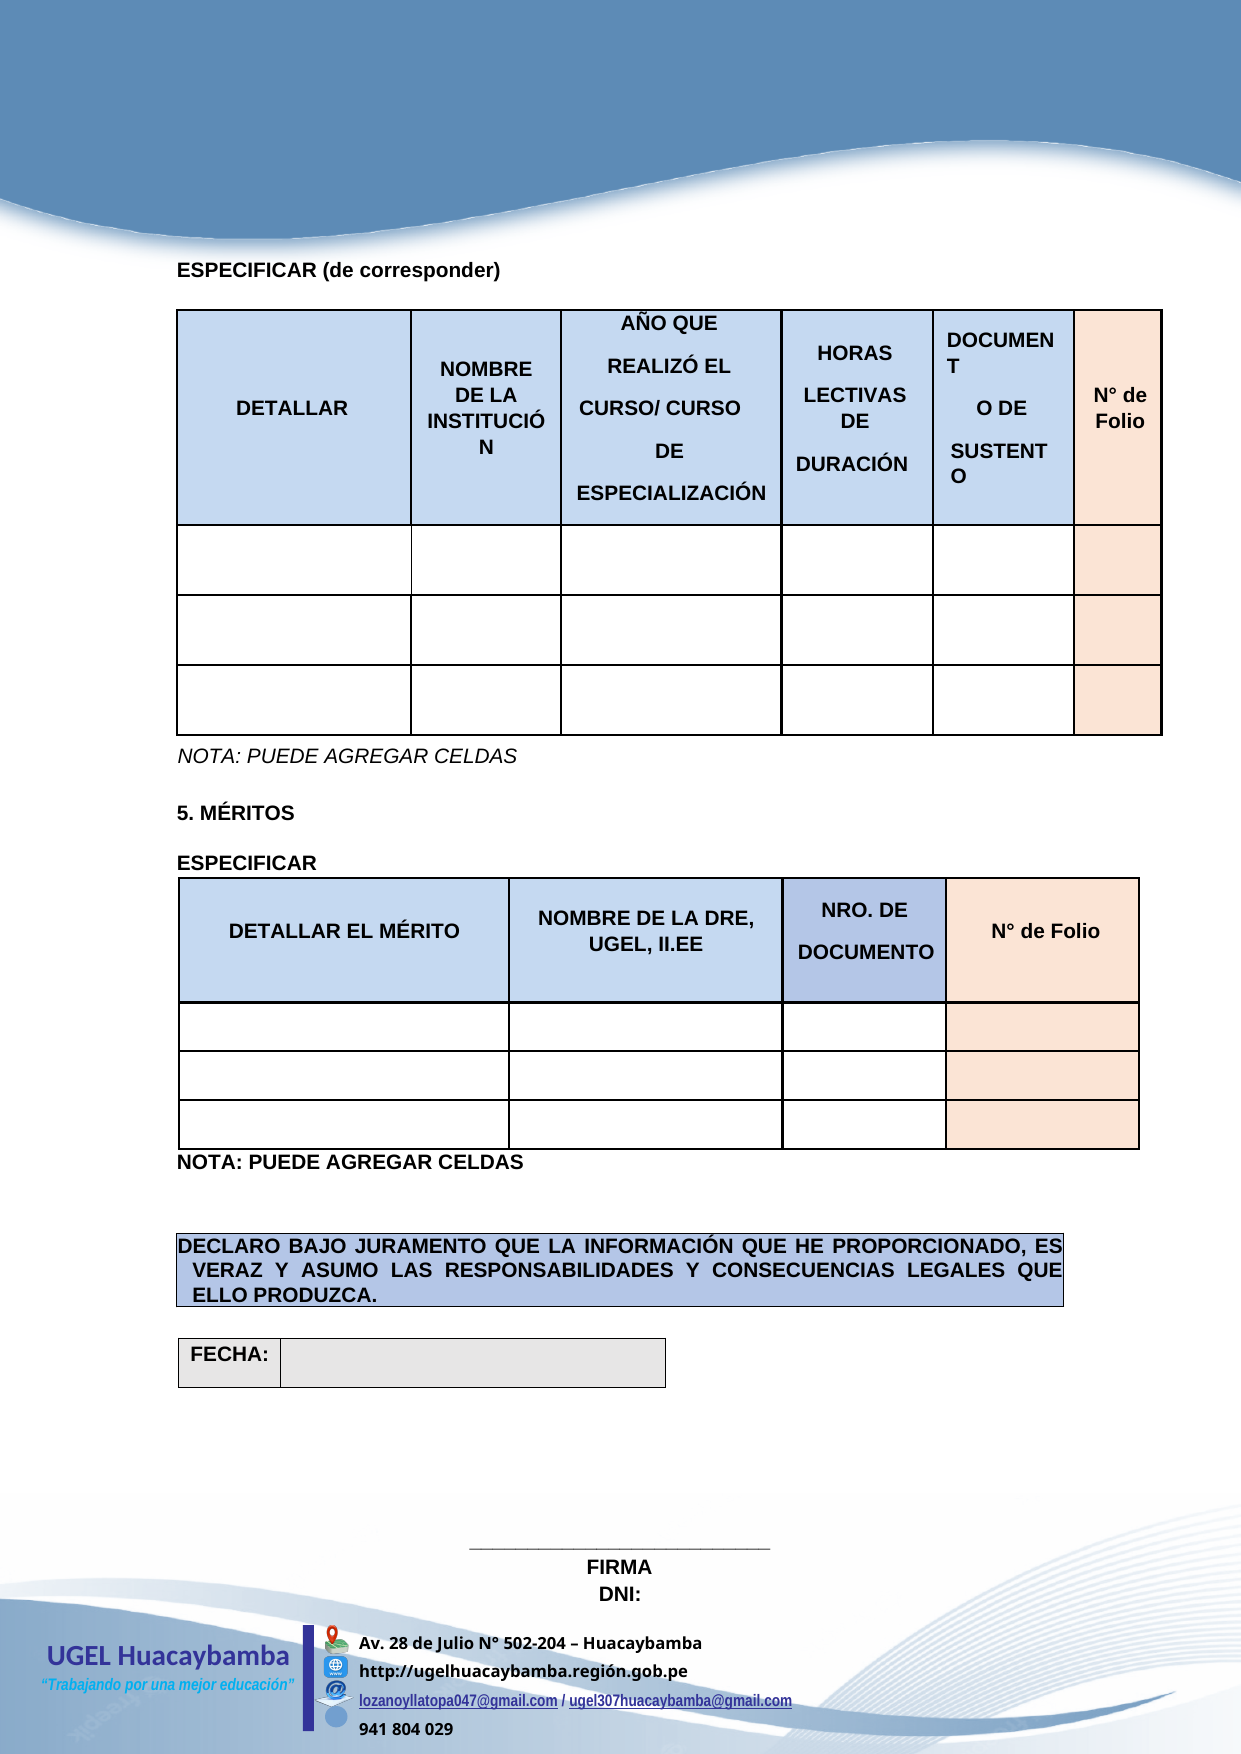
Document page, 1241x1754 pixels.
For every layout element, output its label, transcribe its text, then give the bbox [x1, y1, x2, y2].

table_cell [562, 526, 780, 594]
picture [0, 0, 1241, 287]
text ESPECIFICAR [177, 851, 1063, 874]
table_header DOCUMENT O DE SUSTENTO [934, 311, 1073, 524]
table_header FECHA: [179, 1339, 280, 1387]
table_header DETALLAR [178, 311, 410, 524]
table_cell [784, 1052, 945, 1099]
table_cell [510, 1004, 781, 1050]
table_cell [934, 666, 1073, 734]
table_cell [510, 1101, 781, 1148]
table_cell [412, 596, 560, 664]
table_cell [180, 1101, 508, 1148]
table_cell [783, 596, 932, 664]
table_header [281, 1339, 665, 1387]
table_header AÑO QUE REALIZÓ EL CURSO/ CURSO DE ESPECIALIZACIÓN [562, 311, 780, 524]
text NOTA: PUEDE AGREGAR CELDAS [177, 743, 1047, 767]
table_header NOMBRE DE LA DRE, UGEL, II.EE [510, 879, 781, 1001]
table_cell [947, 1101, 1138, 1148]
table_header HORAS LECTIVAS DE DURACIÓN [783, 311, 932, 524]
table_header DETALLAR EL MÉRITO [180, 879, 508, 1001]
table_cell [562, 596, 780, 664]
text FIRMA [176, 1555, 1063, 1579]
table_cell [947, 1052, 1138, 1099]
picture [0, 1493, 1241, 1754]
table_cell [562, 666, 780, 734]
table_cell [510, 1052, 781, 1099]
table_cell [934, 526, 1073, 594]
table_cell [784, 1101, 945, 1148]
table_header N° de Folio [947, 879, 1138, 1001]
text DNI: [177, 1582, 1063, 1606]
table_header NOMBRE DE LA INSTITUCIÓN [412, 311, 560, 524]
table_cell [178, 666, 410, 734]
table_cell [412, 666, 560, 734]
text 5. MÉRITOS [177, 801, 1063, 824]
text __________________________ [177, 1528, 1063, 1552]
table_header NRO. DE DOCUMENTO [784, 879, 945, 1001]
table_cell [783, 666, 932, 734]
table_cell [783, 526, 932, 594]
table_cell [934, 596, 1073, 664]
table_header N° de Folio [1075, 311, 1160, 524]
table_cell [412, 526, 560, 594]
table_cell [1075, 526, 1160, 594]
text ESPECIFICAR (de corresponder) [177, 258, 1063, 282]
table_cell [947, 1004, 1138, 1050]
table_cell [178, 596, 410, 664]
table_cell [180, 1004, 508, 1050]
table_cell [1075, 666, 1160, 734]
table_cell [784, 1004, 945, 1050]
table_cell [180, 1052, 508, 1099]
table_cell [1075, 596, 1160, 664]
table_cell [178, 526, 411, 594]
text DECLARO BAJO JURAMENTO QUE LA INFORMACIÓN QUE HE PROPORCIONADO, ES VERAZ Y ASUMO LAS RESPONSABILIDADES Y CONSECUENCIAS LEGALES QUE ELLO PRODUZCA. [177, 1234, 1063, 1306]
text NOTA: PUEDE AGREGAR CELDAS [177, 1150, 1063, 1174]
